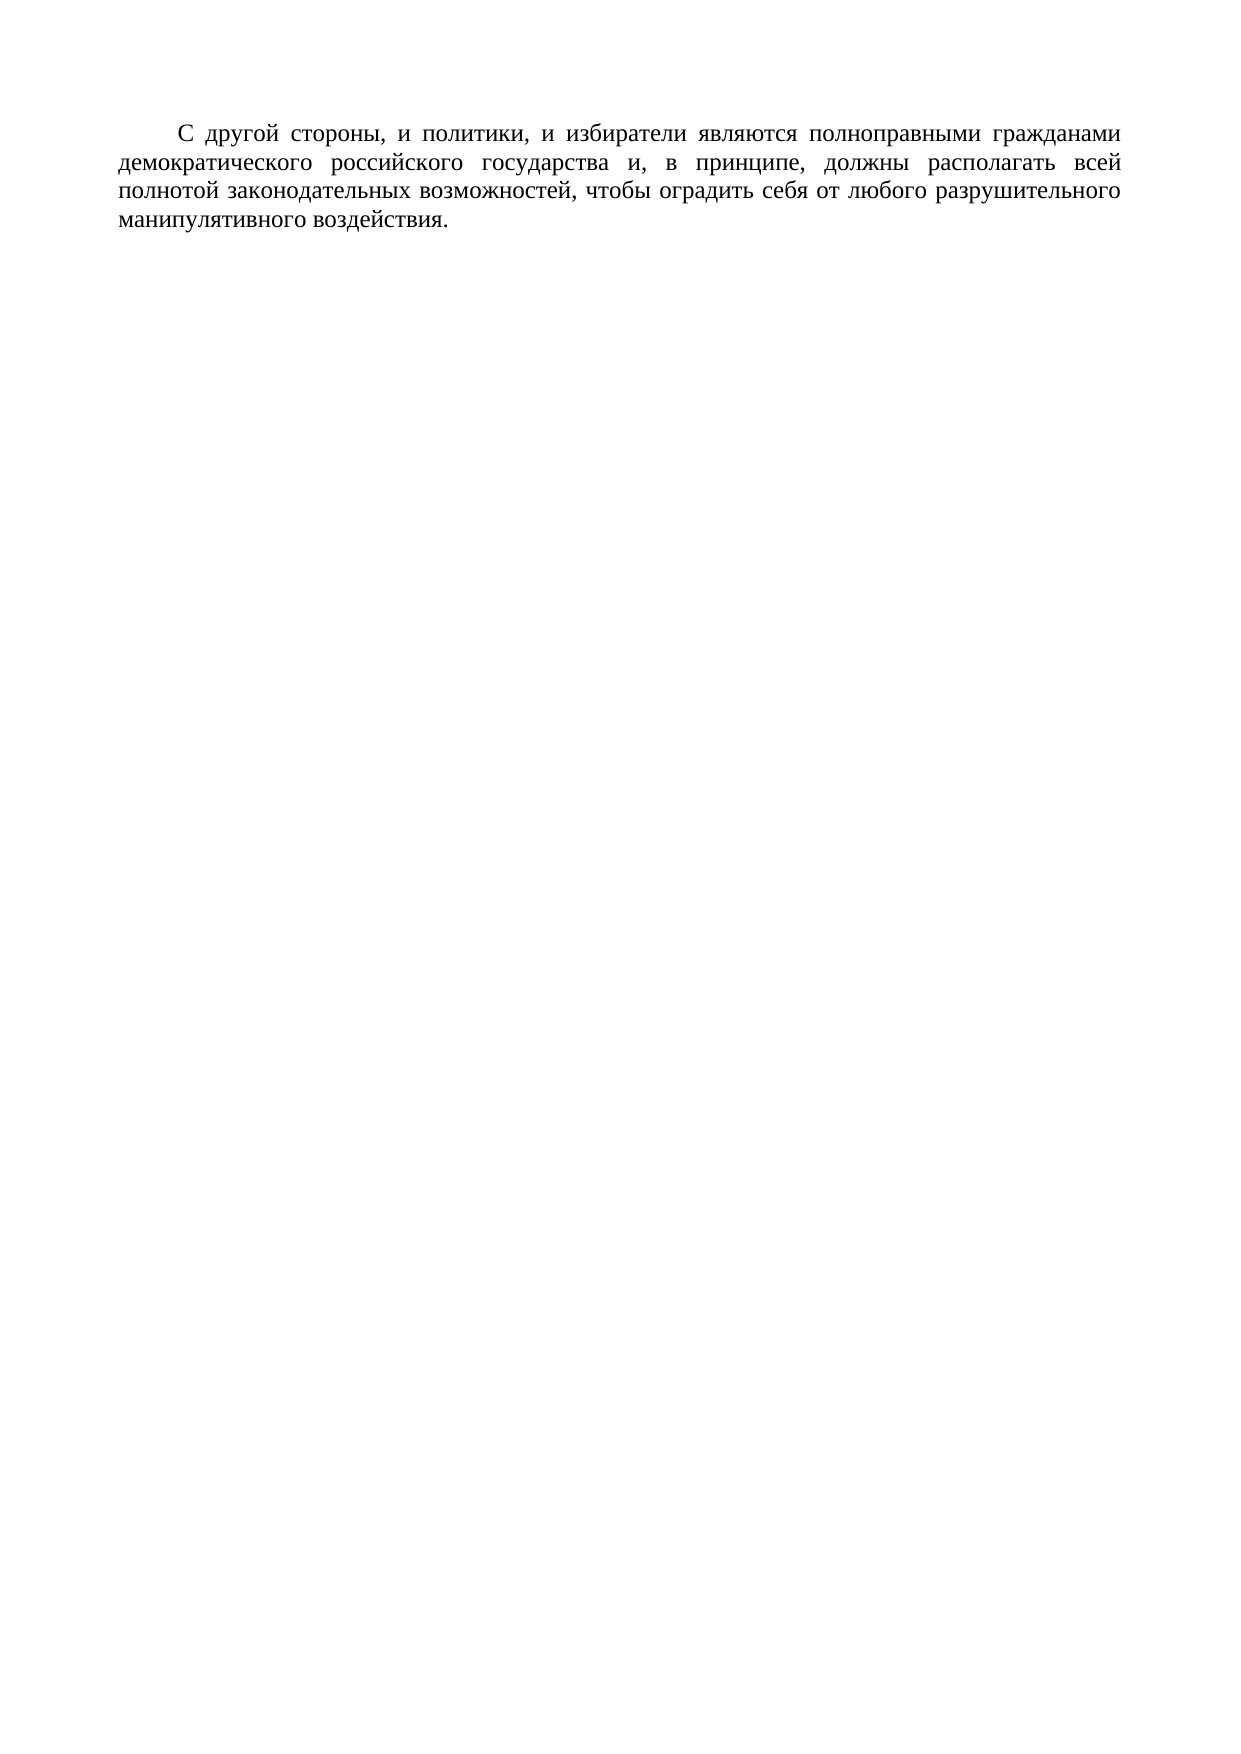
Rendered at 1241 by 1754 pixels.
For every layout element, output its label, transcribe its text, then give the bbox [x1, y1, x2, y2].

text С другой стороны, и политики, и избиратели являются полноправными гражданами демократического российского государства и, в принципе, должны располагать всей полнотой законодательных возможностей, чтобы оградить себя от любого разрушительного манипулятивного воздействия. [118, 118, 1122, 233]
